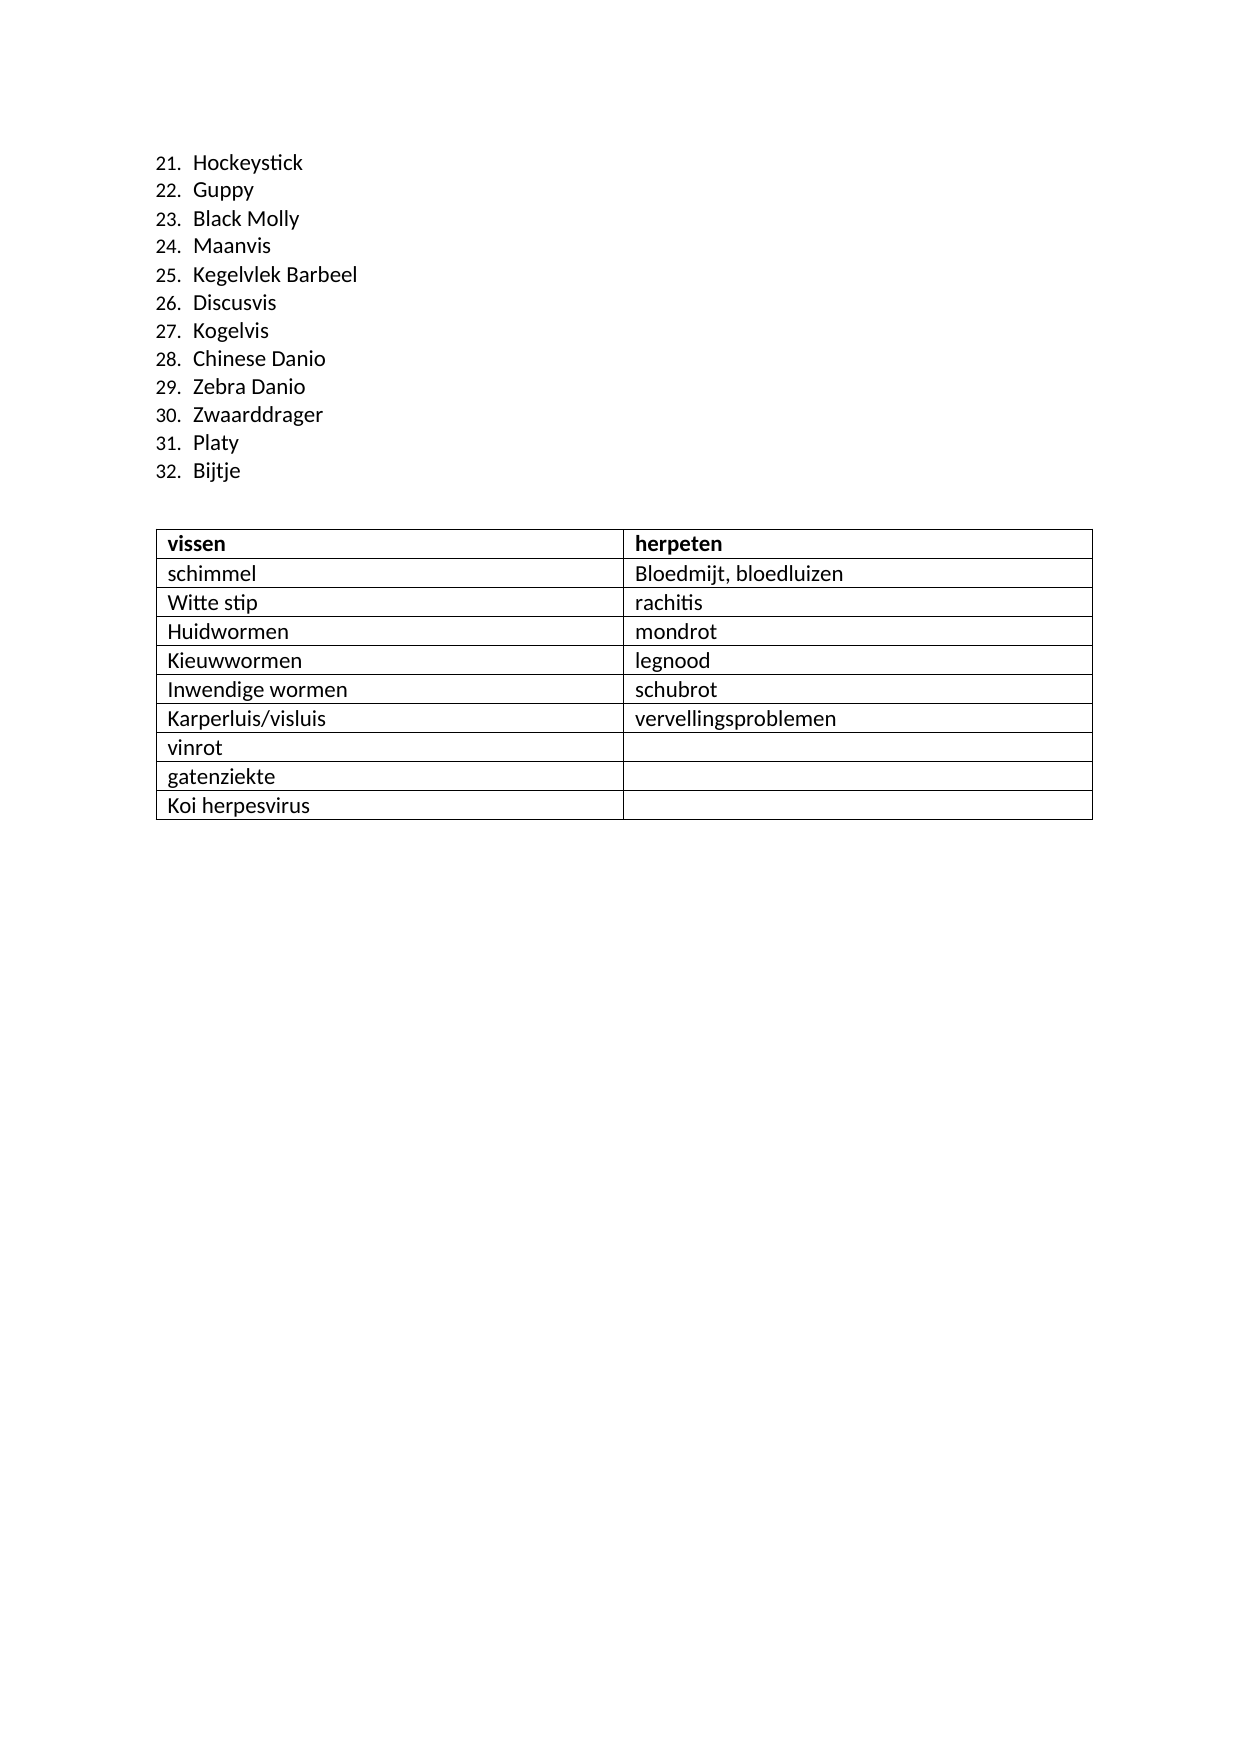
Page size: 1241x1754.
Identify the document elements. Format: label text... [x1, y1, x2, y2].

list Kogelvis [155, 316, 1093, 344]
table_cell [624, 762, 1092, 790]
table_cell Karperluis/visluis [157, 704, 623, 732]
list Zwaarddrager [155, 400, 1093, 428]
table_cell [624, 791, 1092, 819]
list Black Molly [155, 204, 1093, 232]
table_header herpeten [624, 530, 1092, 558]
list Maanvis [155, 232, 1093, 260]
table_header vissen [157, 530, 623, 558]
table_cell Kieuwwormen [157, 646, 623, 674]
list Hockeystick [155, 148, 1093, 176]
table_cell mondrot [624, 617, 1092, 645]
list Chinese Danio [155, 344, 1093, 372]
list Zebra Danio [155, 372, 1093, 400]
list Bijtje [155, 456, 1093, 484]
table_cell Huidwormen [157, 617, 623, 645]
table_cell schubrot [624, 675, 1092, 703]
table_cell [624, 733, 1092, 761]
table_cell legnood [624, 646, 1092, 674]
table_cell Inwendige wormen [157, 675, 623, 703]
table_cell Koi herpesvirus [157, 791, 623, 819]
table_cell vinrot [157, 733, 623, 761]
table_cell rachitis [624, 588, 1092, 616]
table_cell gatenziekte [157, 762, 623, 790]
table_cell vervellingsproblemen [624, 704, 1092, 732]
list Platy [155, 428, 1093, 456]
table_cell schimmel [157, 559, 623, 587]
list Kegelvlek Barbeel [155, 260, 1093, 288]
table_cell Bloedmijt, bloedluizen [624, 559, 1092, 587]
list Guppy [155, 176, 1093, 204]
table_cell Witte stip [157, 588, 623, 616]
list Discusvis [155, 288, 1093, 316]
